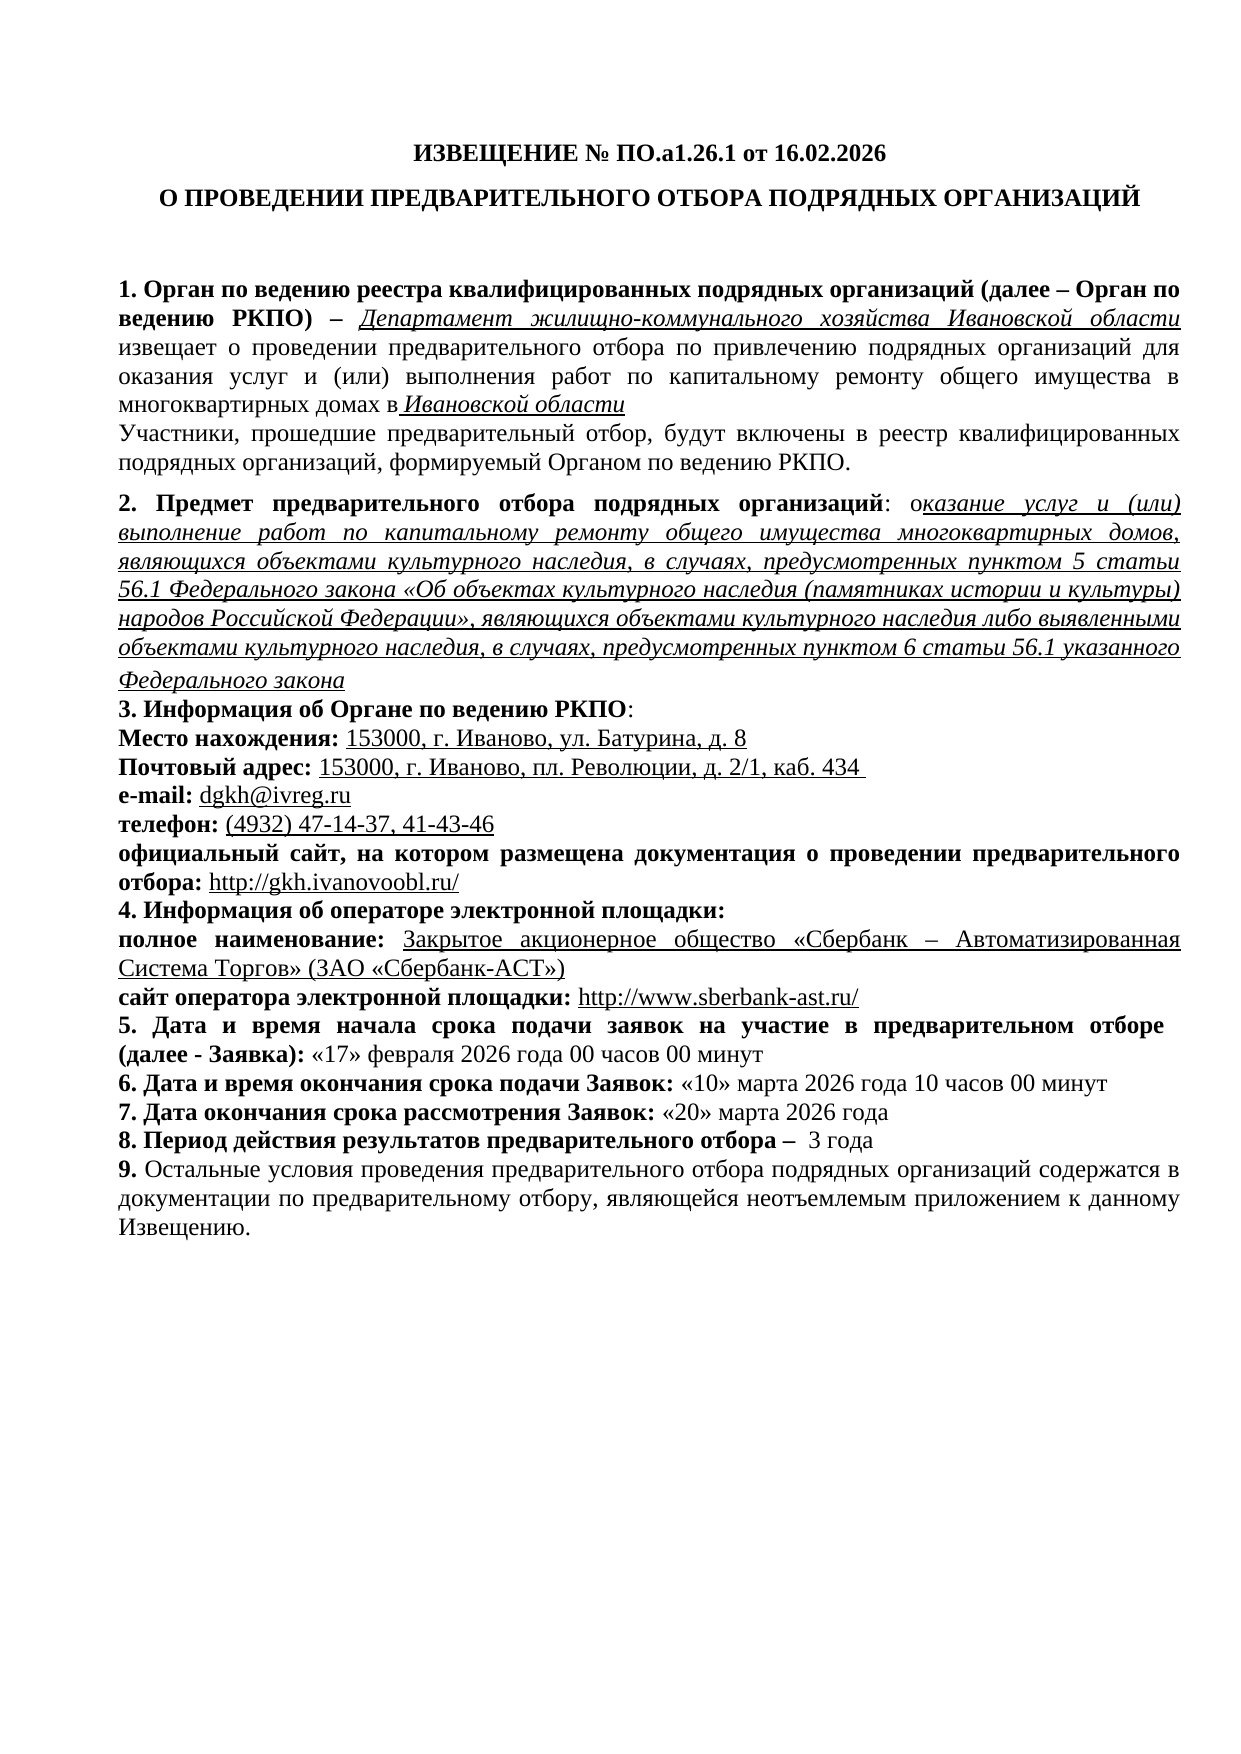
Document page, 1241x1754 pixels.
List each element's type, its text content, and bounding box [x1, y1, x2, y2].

list полное наименование: Закрытое акционерное общество «Сбербанк – Автоматизированная Система Торгов» (ЗАО «Сбербанк-АСТ») [118, 924, 1181, 982]
text Почтовый адрес: 153000, г. Иваново, пл. Революции, д. 2/1, каб. 434 [118, 752, 1181, 781]
text 8. Период действия результатов предварительного отбора – 3 года [118, 1126, 1181, 1154]
text 3. Информация об Органе по ведению РКПО: [118, 694, 1181, 723]
text ИЗВЕЩЕНИЕ № ПО.а1.26.1 от 16.02.2026 [118, 138, 1181, 167]
text 2. Предмет предварительного отбора подрядных организаций: оказание услуг и (или) выполнение работ по капитальному ремонту общего имущества многоквартирных домов, являющихся объектами культурного наследия, в случаях, предусмотренных пунктом 5 статьи 56.1 Федерального закона «Об объектах культурного наследия (памятниках истории и культуры) народов Российской Федерации», являющихся объектами культурного наследия либо выявленными объектами культурного наследия, в случаях, предусмотренных пунктом 6 статьи 56.1 указанного Федерального закона [118, 488, 1181, 571]
text Место нахождения: 153000, г. Иваново, ул. Батурина, д. 8 [118, 723, 1181, 752]
text официальный сайт, на котором размещена документация о проведении предварительного отбора: http://gkh.ivanovoobl.ru/ [118, 838, 1181, 896]
text 2. Предмет предварительного отбора подрядных организаций: оказание услуг и (или) выполнение работ по капитальному ремонту общего имущества многоквартирных домов, являющихся объектами культурного наследия, в случаях, предусмотренных пунктом 5 статьи 56.1 Федерального закона «Об объектах культурного наследия (памятниках истории и культуры) народов Российской Федерации», являющихся объектами культурного наследия либо выявленными объектами культурного наследия, в случаях, предусмотренных пунктом 6 статьи 56.1 указанного Федерального закона [118, 658, 1181, 694]
list Участники, прошедшие предварительный отбор, будут включены в реестр квалифицированных подрядных организаций, формируемый Органом по ведению РКПО. [118, 418, 1181, 476]
text 9. Остальные условия проведения предварительного отбора подрядных организаций содержатся в документации по предварительному отбору, являющейся неотъемлемым приложением к данному Извещению. [118, 1154, 1181, 1241]
text телефон: (4932) 47-14-37, 41-43-46 [118, 809, 1181, 838]
text 1. Орган по ведению реестра квалифицированных подрядных организаций (далее – Орган по ведению РКПО) – Департамент жилищно-коммунального хозяйства Ивановской области извещает о проведении предварительного отбора по привлечению подрядных организаций для оказания услуг и (или) выполнения работ по капитальному ремонту общего имущества в многоквартирных домах в Ивановской области [118, 274, 1181, 418]
text 5. Дата и время начала срока подачи заявок на участие в предварительном отборе (далее - Заявка): «17» февраля 2026 года 00 часов 00 минут [118, 1011, 1181, 1068]
text 4. Информация об операторе электронной площадки: [118, 896, 1181, 924]
text e-mail: dgkh@ivreg.ru [118, 781, 1181, 809]
text 6. Дата и время окончания срока подачи Заявок: «10» марта 2026 года 10 часов 00 минут [118, 1068, 1181, 1097]
list сайт оператора электронной площадки: http://www.sberbank-ast.ru/ [118, 982, 1181, 1011]
text О ПРОВЕДЕНИИ ПРЕДВАРИТЕЛЬНОГО ОТБОРА ПОДРЯДНЫХ ОРГАНИЗАЦИЙ [118, 183, 1181, 212]
text 7. Дата окончания срока рассмотрения Заявок: «20» марта 2026 года [118, 1097, 1181, 1126]
